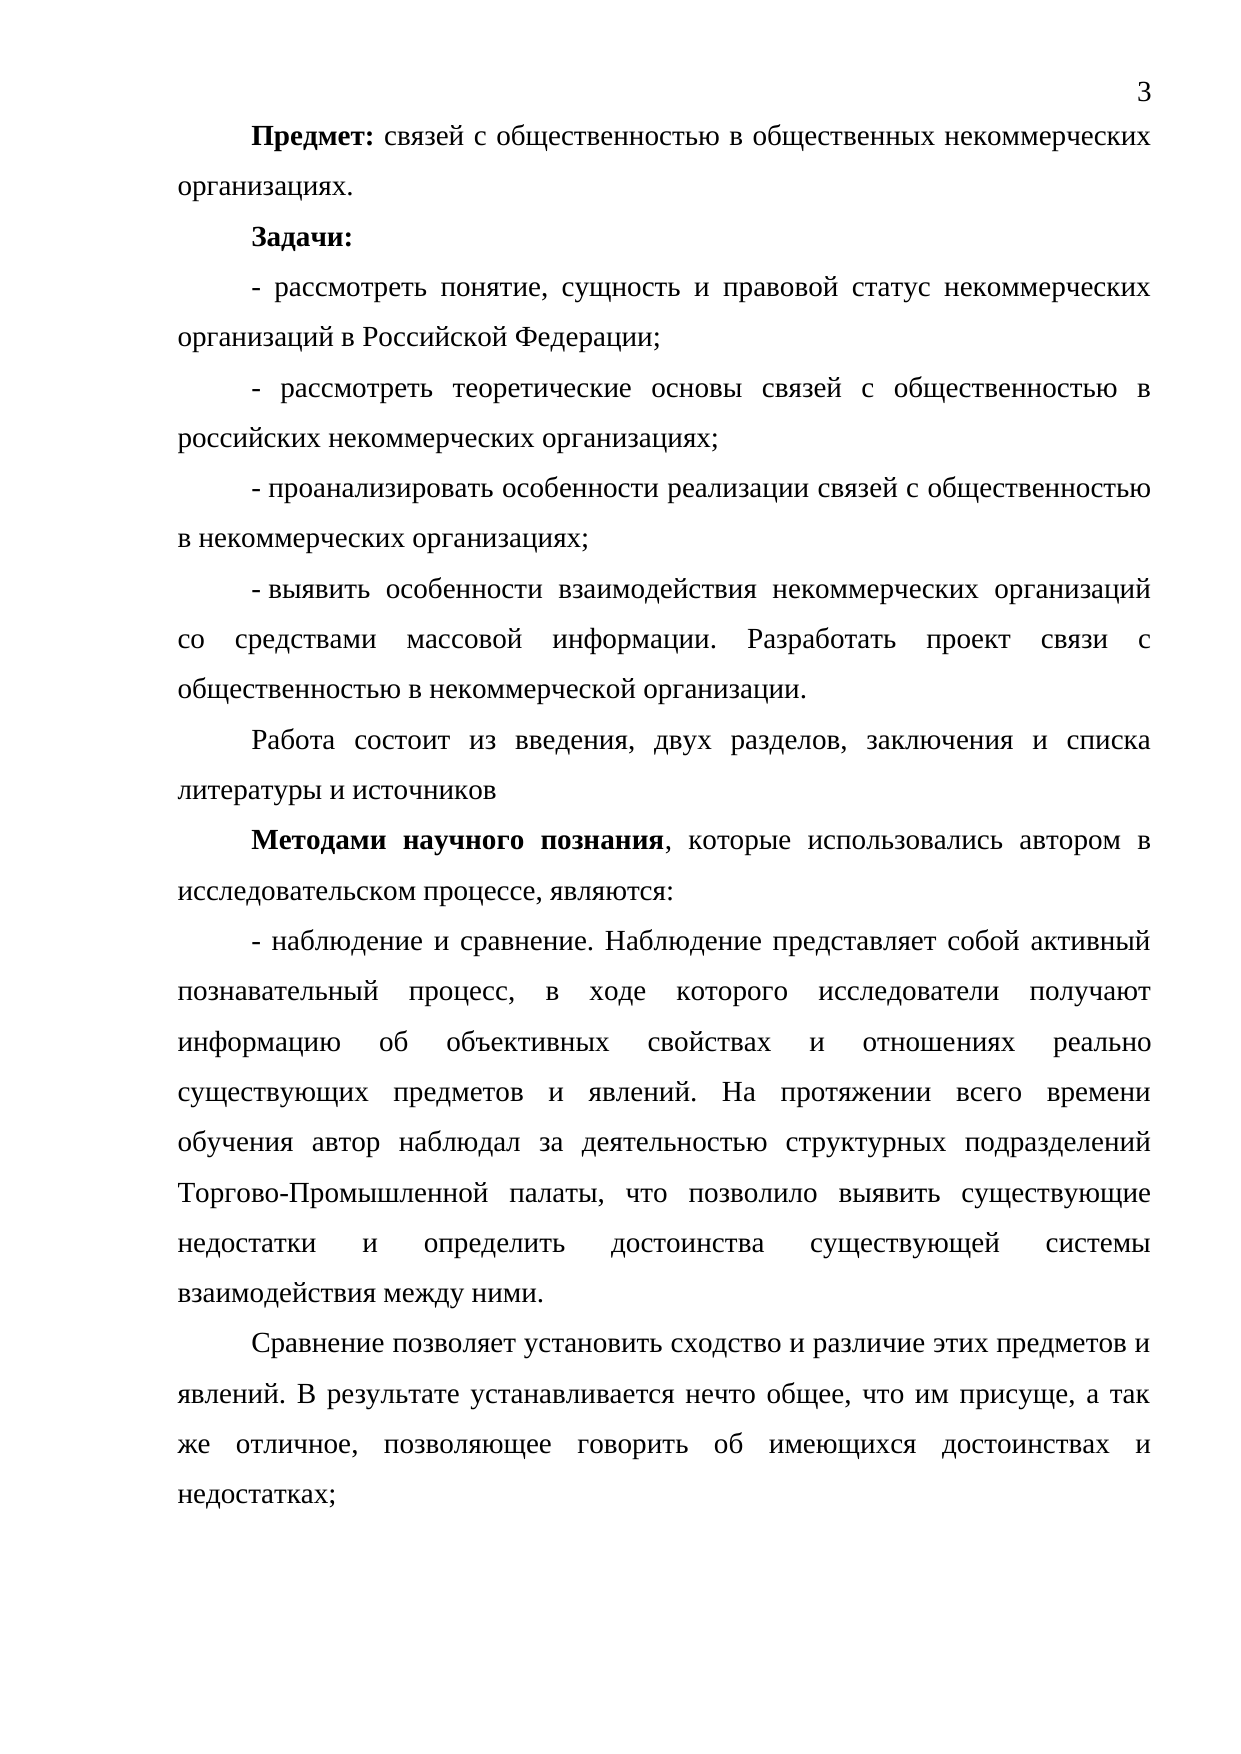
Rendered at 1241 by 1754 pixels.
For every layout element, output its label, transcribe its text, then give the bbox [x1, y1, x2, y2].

text - рассмотреть понятие, сущность и правовой статус некоммерческих организаций в Российской Федерации; [177, 269, 1152, 353]
text - наблюдение и сравнение. Наблюдение представляет собой активный познавательный процесс, в ходе которого исследователи получают информацию об объективных свойствах и отношениях реально существующих предметов и явлений. На протяжении всего времени обучения автор наблюдал за деятельностью структурных подразделений Торгово-Промышленной палаты, что позволило выявить существующие недостатки и определить достоинства существующей системы взаимодействия между ними. [177, 923, 1152, 1309]
text Работа состоит из введения, двух разделов, заключения и списка литературы и источников [177, 722, 1152, 806]
text - выявить особенности взаимодействия некоммерческих организаций со средствами массовой информации. Разработать проект связи с общественностью в некоммерческой организации. [177, 571, 1152, 705]
text Сравнение позволяет установить сходство и различие этих предметов и явлений. В результате устанавливается нечто общее, что им присуще, а так же отличное, позволяющее говорить об имеющихся достоинствах и недостатках; [177, 1326, 1152, 1510]
text Методами научного познания, которые использовались автором в исследовательском процессе, являются: [177, 822, 1152, 906]
text Задачи: [177, 219, 1152, 252]
text Предмет: связей с общественностью в общественных некоммерческих организациях. [177, 118, 1152, 202]
text - проанализировать особенности реализации связей с общественностью в некоммерческих организациях; [177, 470, 1152, 554]
text - рассмотреть теоретические основы связей с общественностью в российских некоммерческих организациях; [177, 370, 1152, 453]
